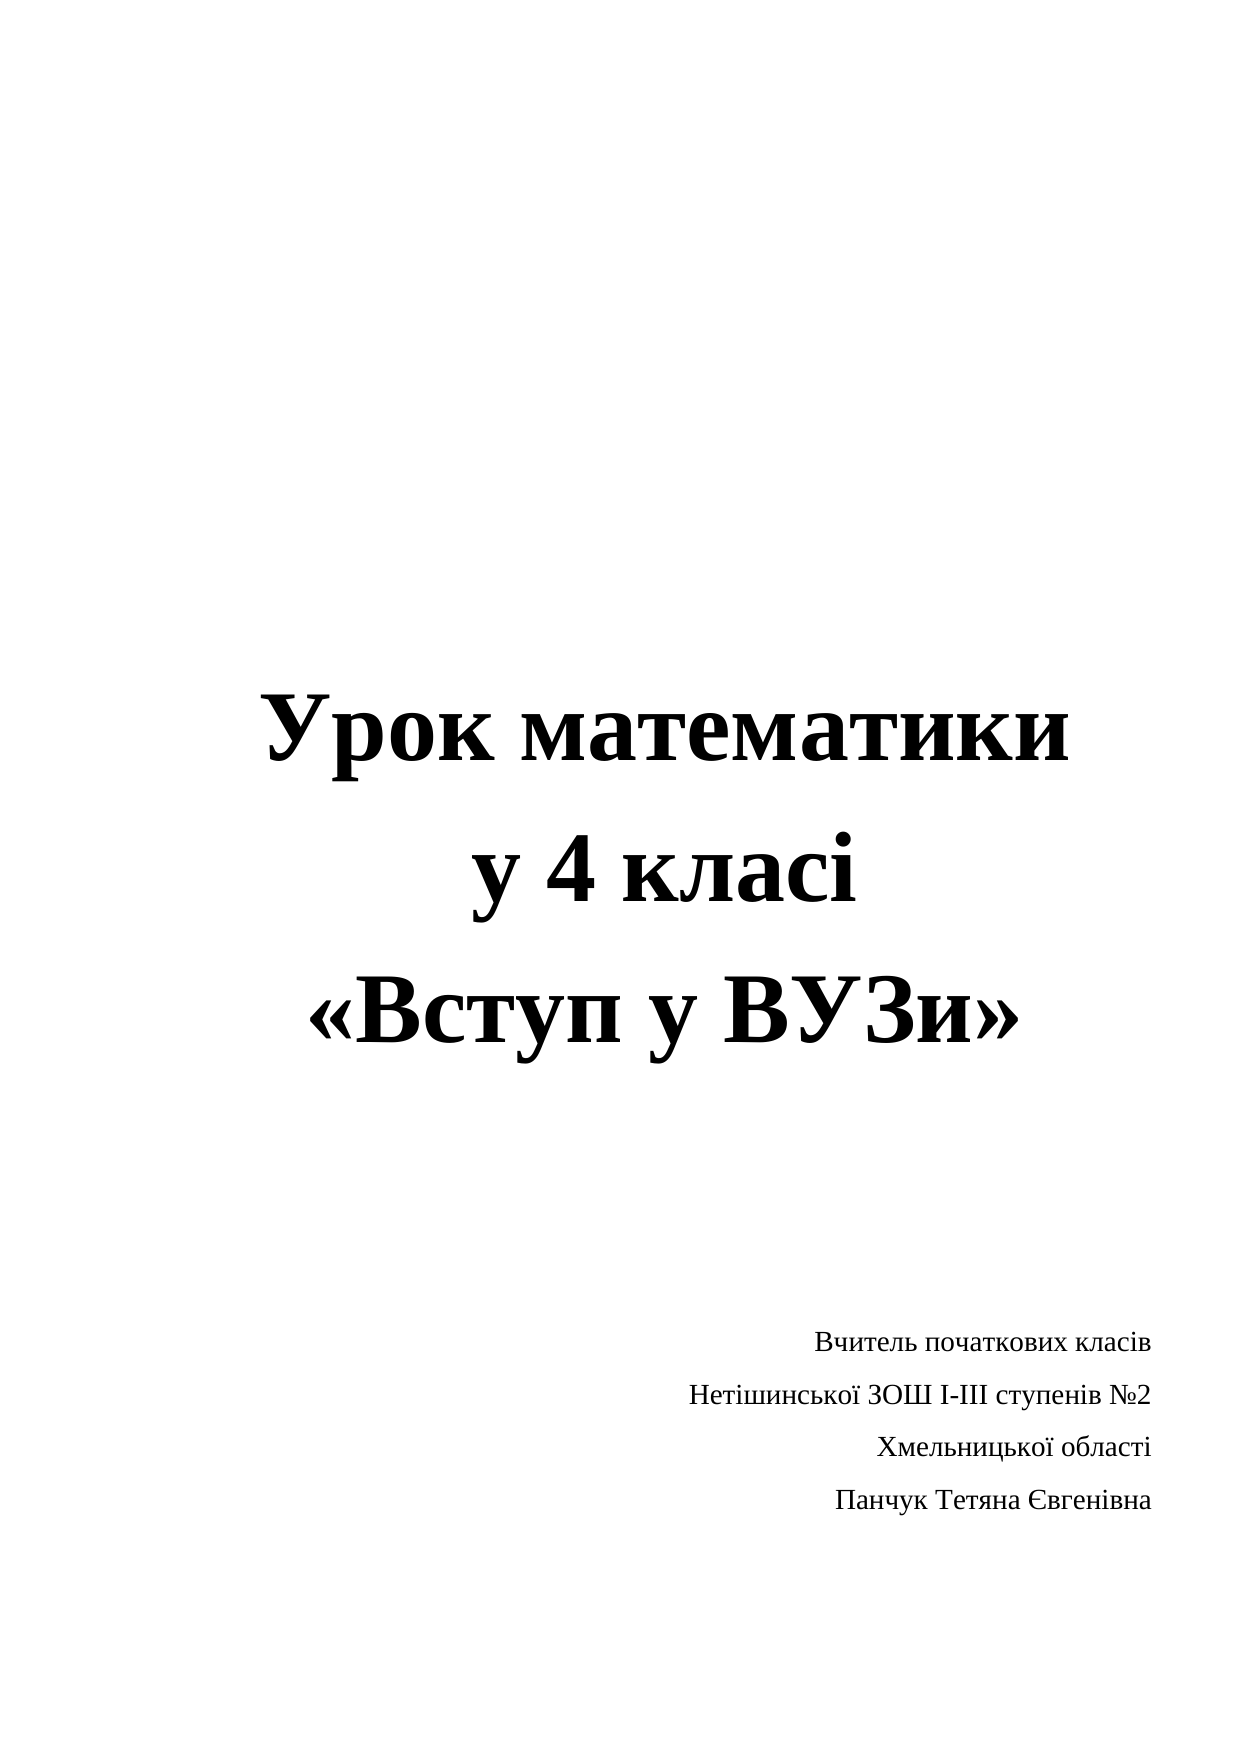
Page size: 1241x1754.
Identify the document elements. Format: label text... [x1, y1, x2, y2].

text Вчитель початкових класів [177, 1324, 1152, 1357]
text Нетішинської ЗОШ І-ІІІ ступенів №2 [177, 1377, 1152, 1410]
text Хмельницької області [177, 1429, 1152, 1463]
text у 4 класі [177, 808, 1152, 923]
text Урок математики [177, 667, 1152, 782]
text «Вступ у ВУЗи» [177, 949, 1152, 1064]
text Панчук Тетяна Євгенівна [177, 1482, 1152, 1516]
